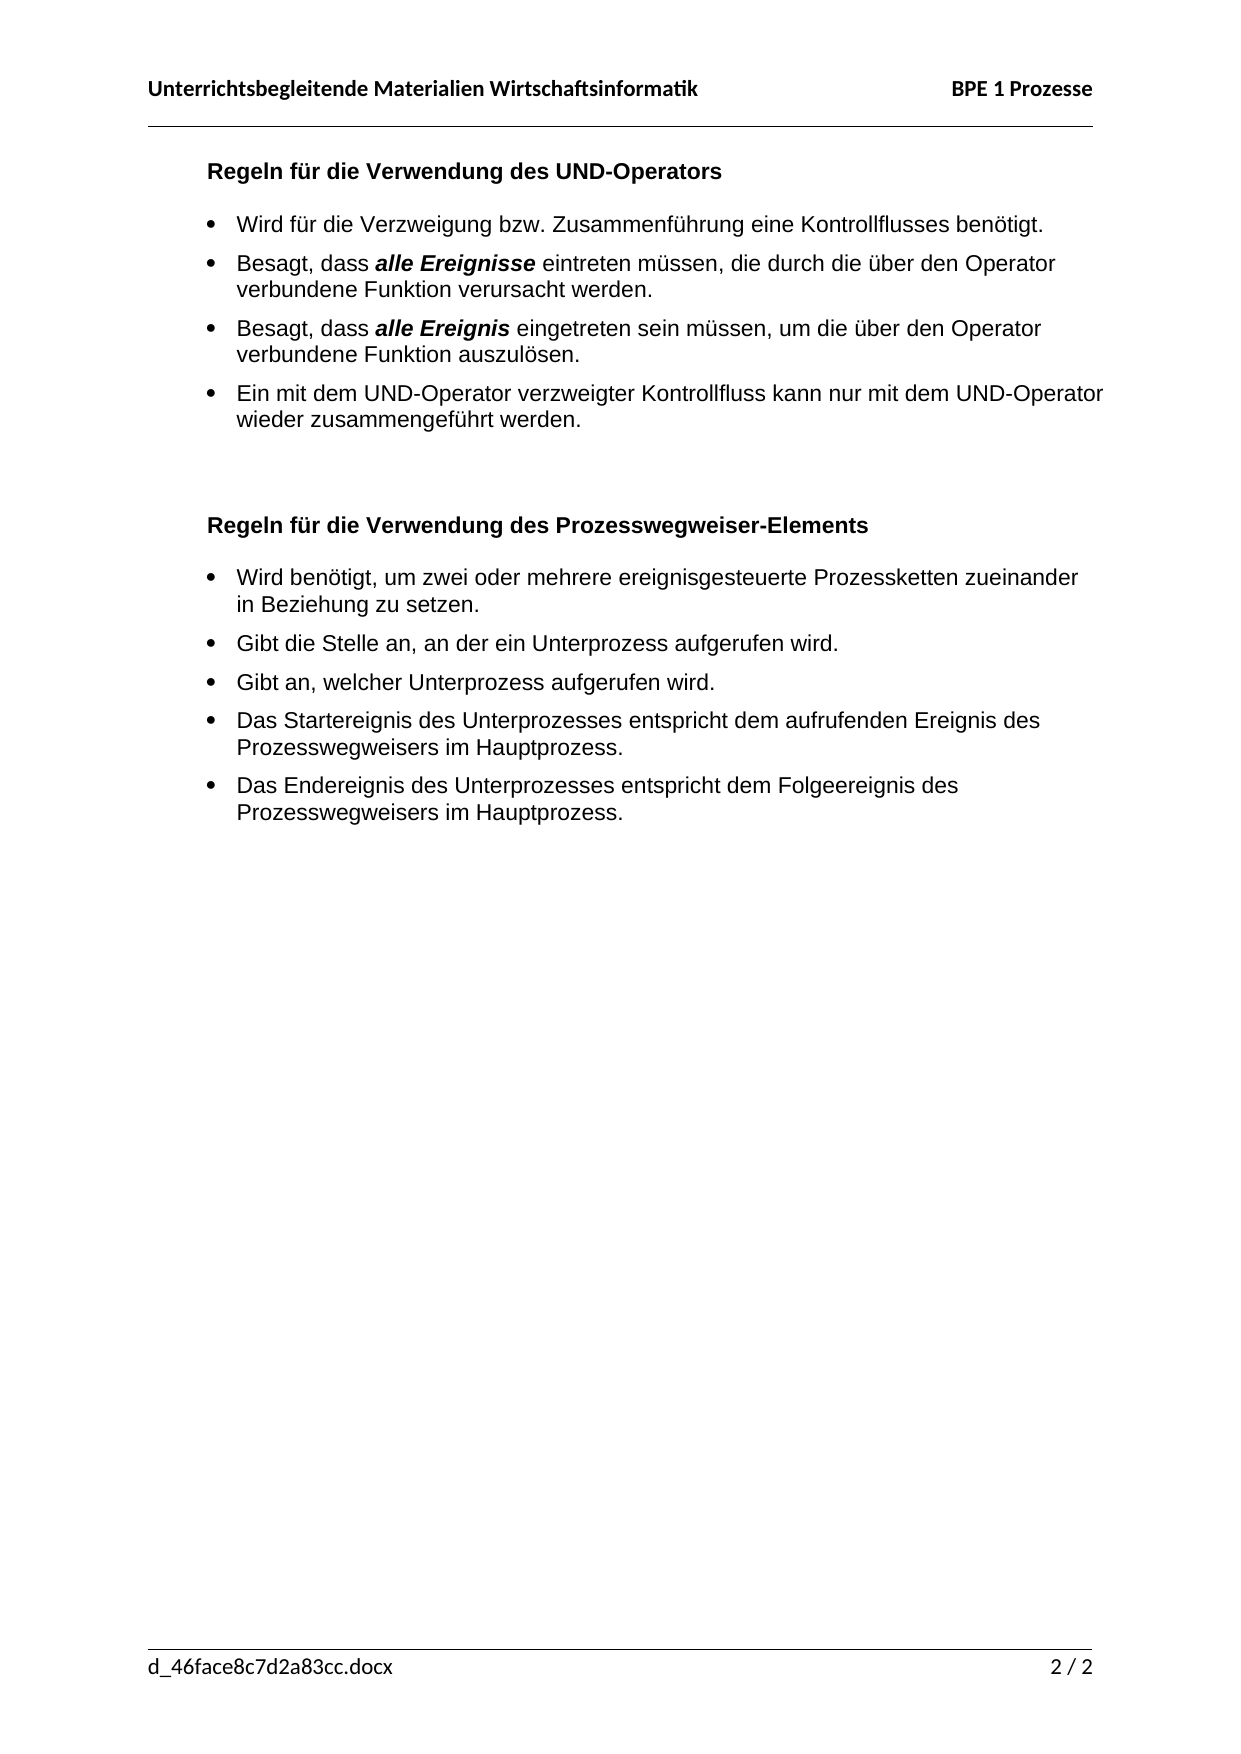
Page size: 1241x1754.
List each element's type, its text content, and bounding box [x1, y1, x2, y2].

list Ein mit dem UND-Operator verzweigter Kontrollfluss kann nur mit dem UND-Operator wieder zusammengeführt werden. [207, 380, 1107, 433]
list Besagt, dass alle Ereignisse eintreten müssen, die durch die über den Operator verbundene Funktion verursacht werden. [207, 249, 1092, 302]
list Wird benötigt, um zwei oder mehrere ereignisgesteuerte Prozessketten zueinander in Beziehung zu setzen. [207, 564, 1092, 617]
list Wird für die Verzweigung bzw. Zusammenführung eine Kontrollflusses benötigt. [207, 211, 1092, 237]
list Besagt, dass alle Ereignis eingetreten sein müssen, um die über den Operator verbundene Funktion auszulösen. [207, 315, 1092, 367]
list Gibt an, welcher Unterprozess aufgerufen wird. [207, 668, 1092, 695]
list Gibt die Stelle an, an der ein Unterprozess aufgerufen wird. [207, 629, 1092, 656]
list Das Startereignis des Unterprozesses entspricht dem aufrufenden Ereignis des Prozesswegweisers im Hauptprozess. [207, 707, 1092, 760]
list Das Endereignis des Unterprozesses entspricht dem Folgeereignis des Prozesswegweisers im Hauptprozess. [207, 772, 1092, 825]
text Regeln für die Verwendung des UND-Operators [148, 158, 1092, 184]
text Regeln für die Verwendung des Prozesswegweiser-Elements [148, 512, 1092, 538]
